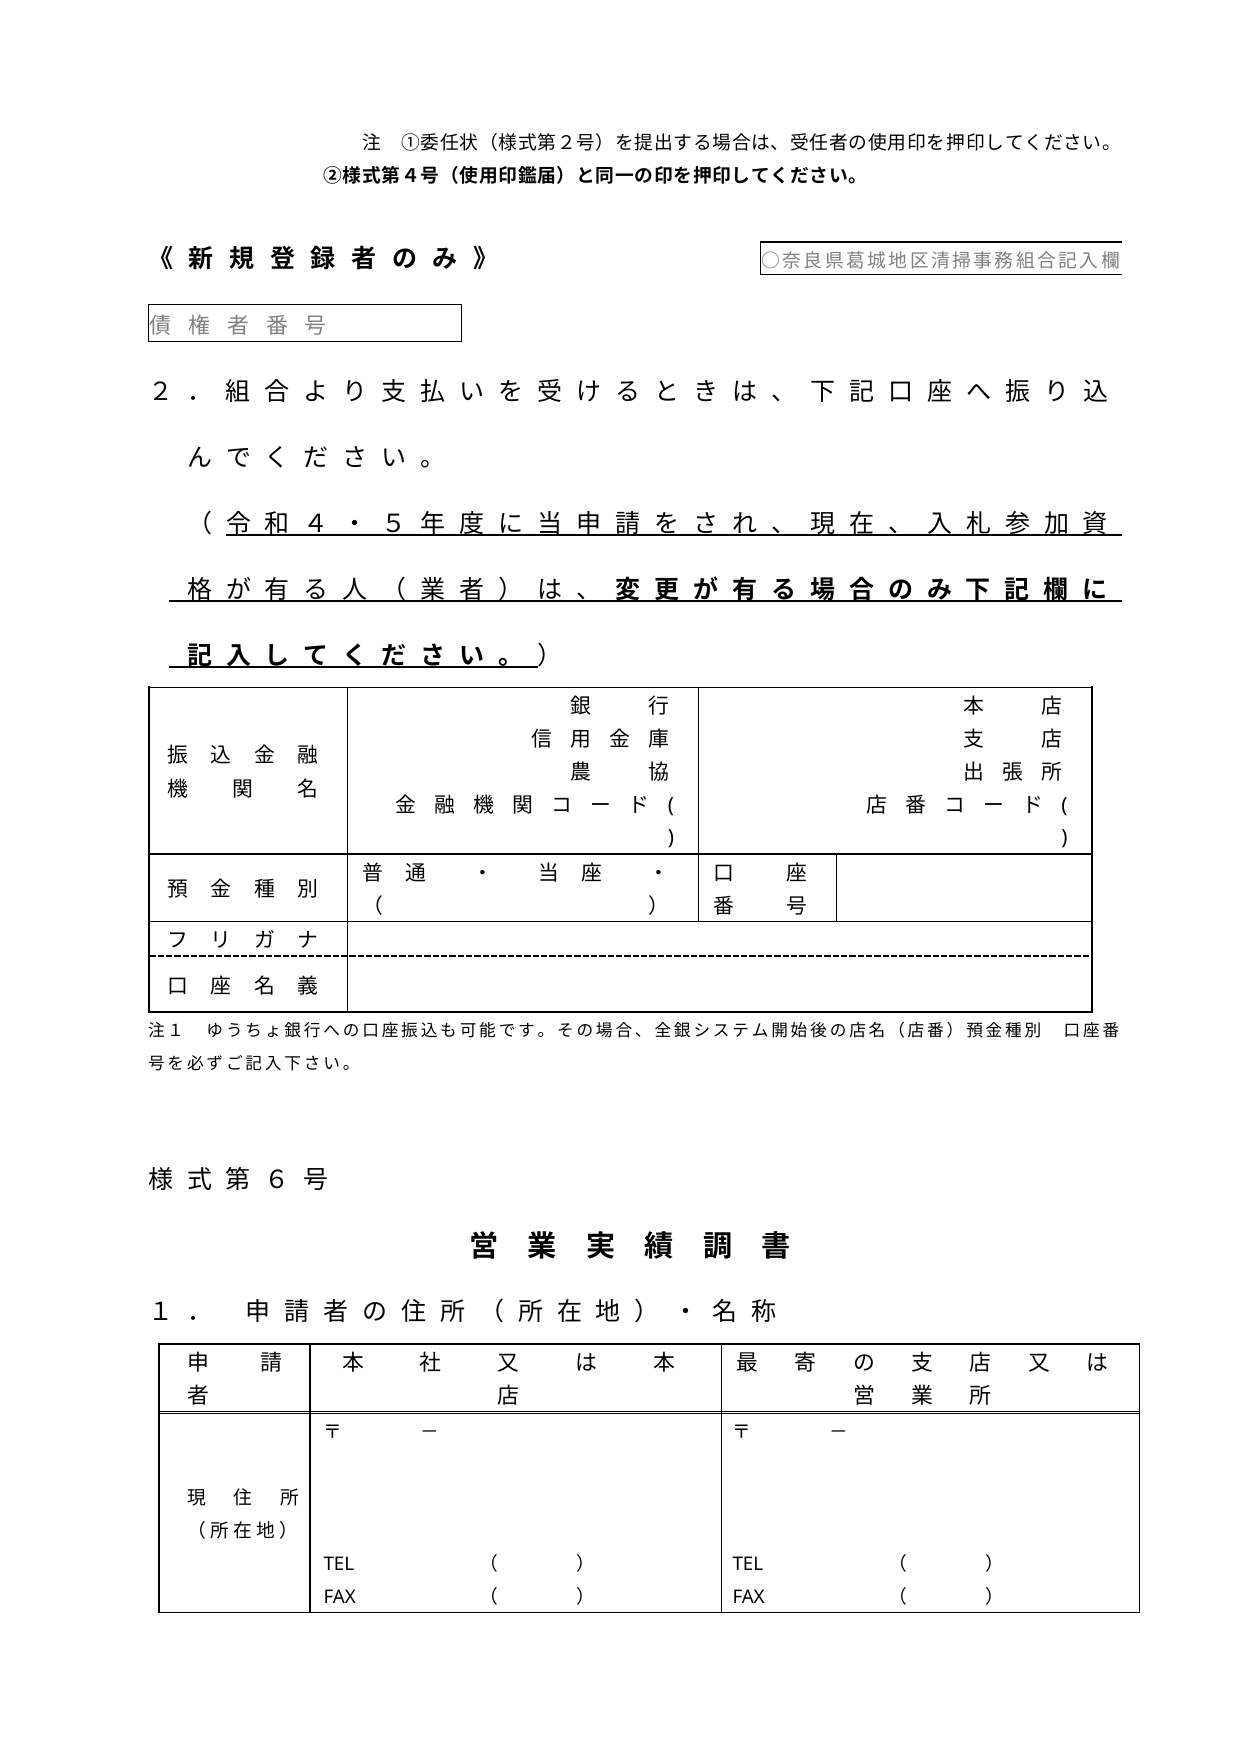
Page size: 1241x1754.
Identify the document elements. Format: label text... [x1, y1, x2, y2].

text （令和４・５年度に当申請をされ、現在、入札参加資格が有る人（業者）は、変更が有る場合のみ下記欄に記入してください。） [169, 488, 1122, 600]
table_header 銀 行 信用金庫 農 協 金融機関コード( ) [348, 688, 698, 853]
table_header 本 店 支 店 出張所 店番コード( ) [699, 688, 1091, 853]
table_cell 現住所 （所在地） [160, 1414, 309, 1612]
table_cell 普通 ・ 当座 ・ （ ） [348, 855, 698, 921]
table_cell [837, 855, 1091, 921]
text 注 ①委任状（様式第２号）を提出する場合は、受任者の使用印を押印してください。 [148, 125, 1122, 158]
text 《新規登録者のみ》 ○奈良県葛城地区清掃事務組合記入欄 債権者番号 [148, 224, 1122, 356]
text 営 業 実 績 調 書 [148, 1211, 1122, 1277]
table_cell フリガナ [150, 922, 347, 955]
table_cell 口座番号 [699, 855, 836, 921]
table_header 申請者 [160, 1345, 309, 1411]
text 様式第６号 [148, 1145, 1122, 1211]
text （令和４・５年度に当申請をされ、現在、入札参加資格が有る人（業者）は、変更が有る場合のみ下記欄に記入してください。） [169, 602, 1122, 686]
table_cell 〒 － TEL （ ） FAX （ ） [722, 1414, 1139, 1612]
table_header 最 寄 の 支 店 又 は 営 業 所 [722, 1345, 1139, 1411]
table_cell [348, 955, 1091, 1011]
table_cell [348, 922, 1091, 955]
table_header 振込金融機関名 [150, 688, 347, 853]
table_cell 預金種別 [150, 855, 347, 921]
table_header 本 社 又 は 本 店 [311, 1345, 721, 1411]
list 申請者の住所（所在地）・名称 [148, 1277, 1122, 1343]
text ②様式第４号（使用印鑑届）と同一の印を押印してください。 [148, 158, 1122, 191]
table_cell 〒 － TEL （ ） FAX （ ） [311, 1414, 721, 1612]
text ２．組合より支払いを受けるときは、下記口座へ振り込んでください。 [148, 356, 1122, 488]
table_cell 口座名義 [150, 955, 347, 1011]
text 注１ ゆうちょ銀行への口座振込も可能です。その場合、全銀システム開始後の店名（店番）預金種別 口座番号を必ずご記入下さい。 [148, 1013, 1122, 1079]
